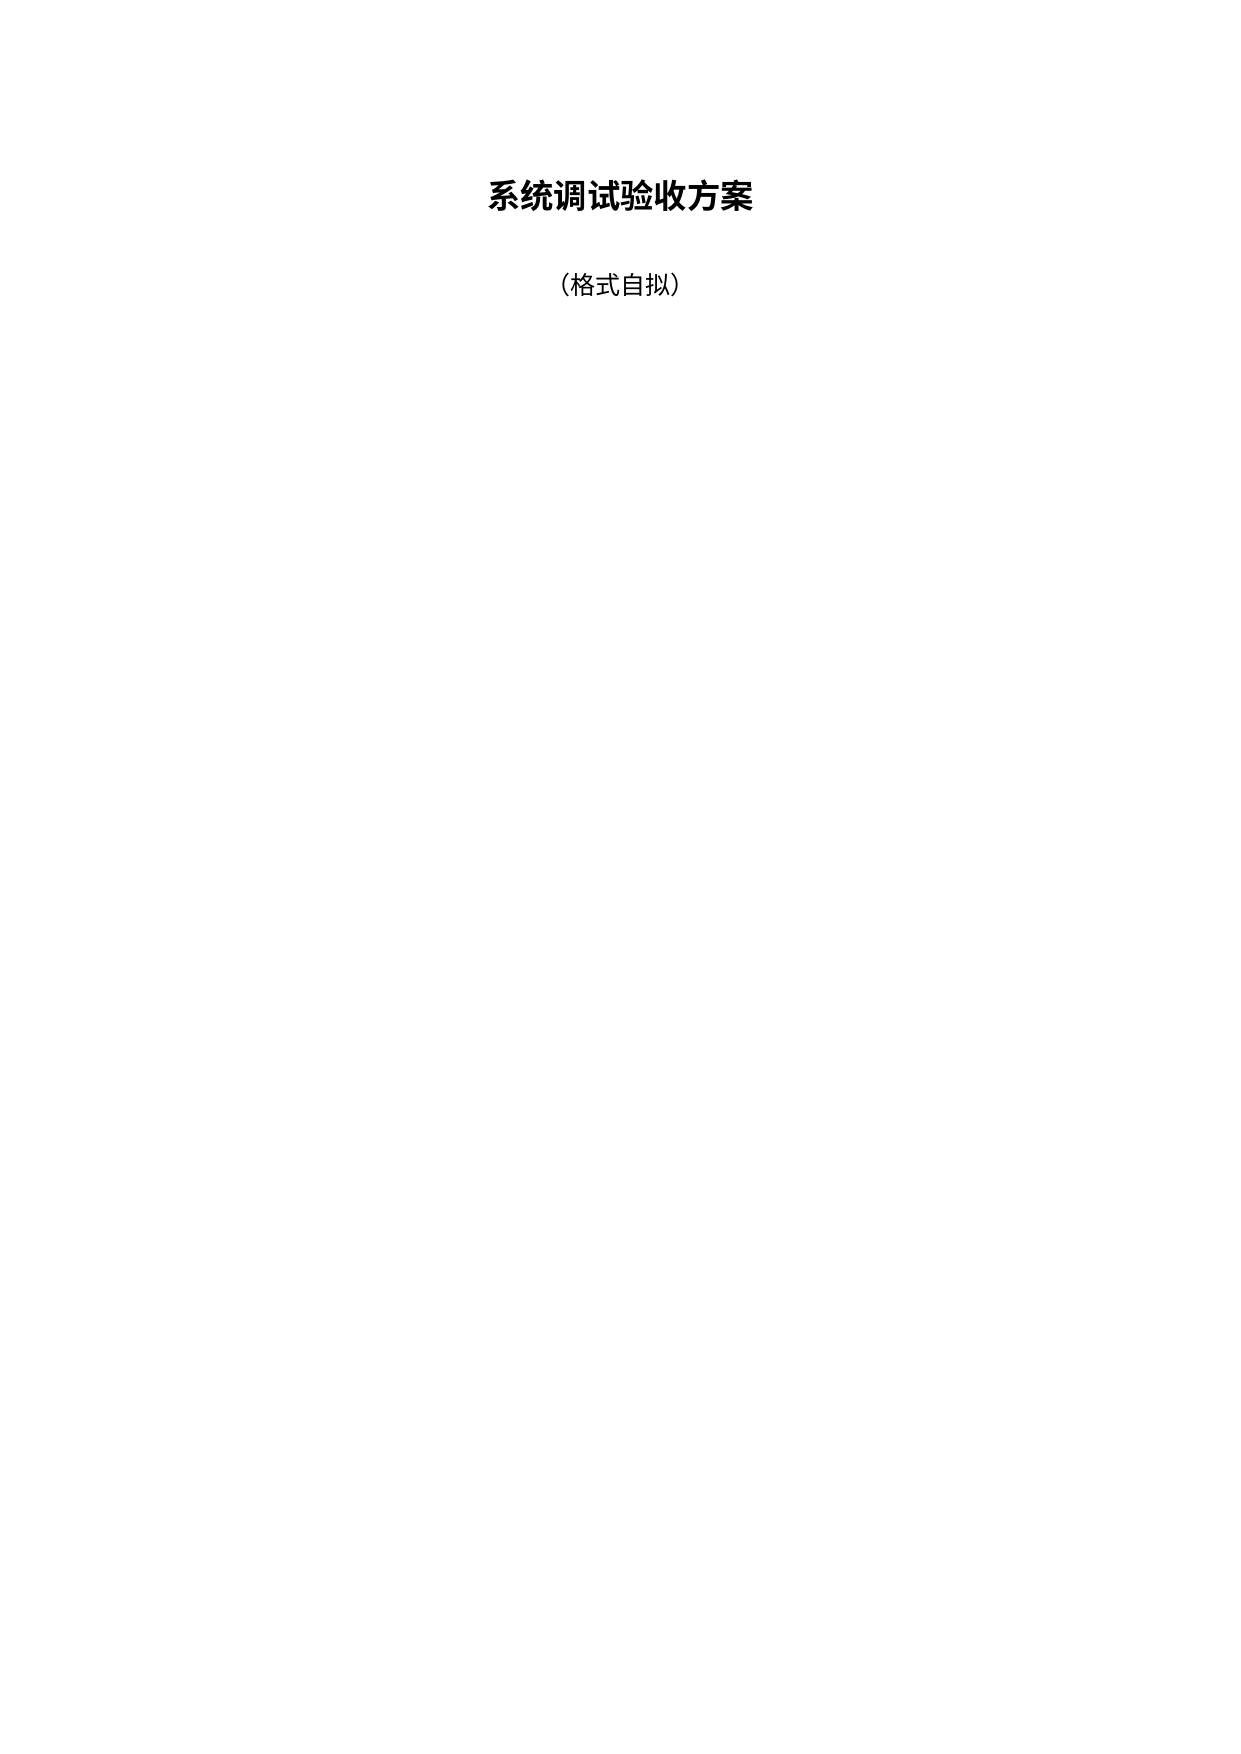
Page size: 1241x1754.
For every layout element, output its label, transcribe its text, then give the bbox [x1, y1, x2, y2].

text （格式自拟） [187, 251, 1053, 316]
text 系统调试验收方案 [187, 162, 1053, 227]
